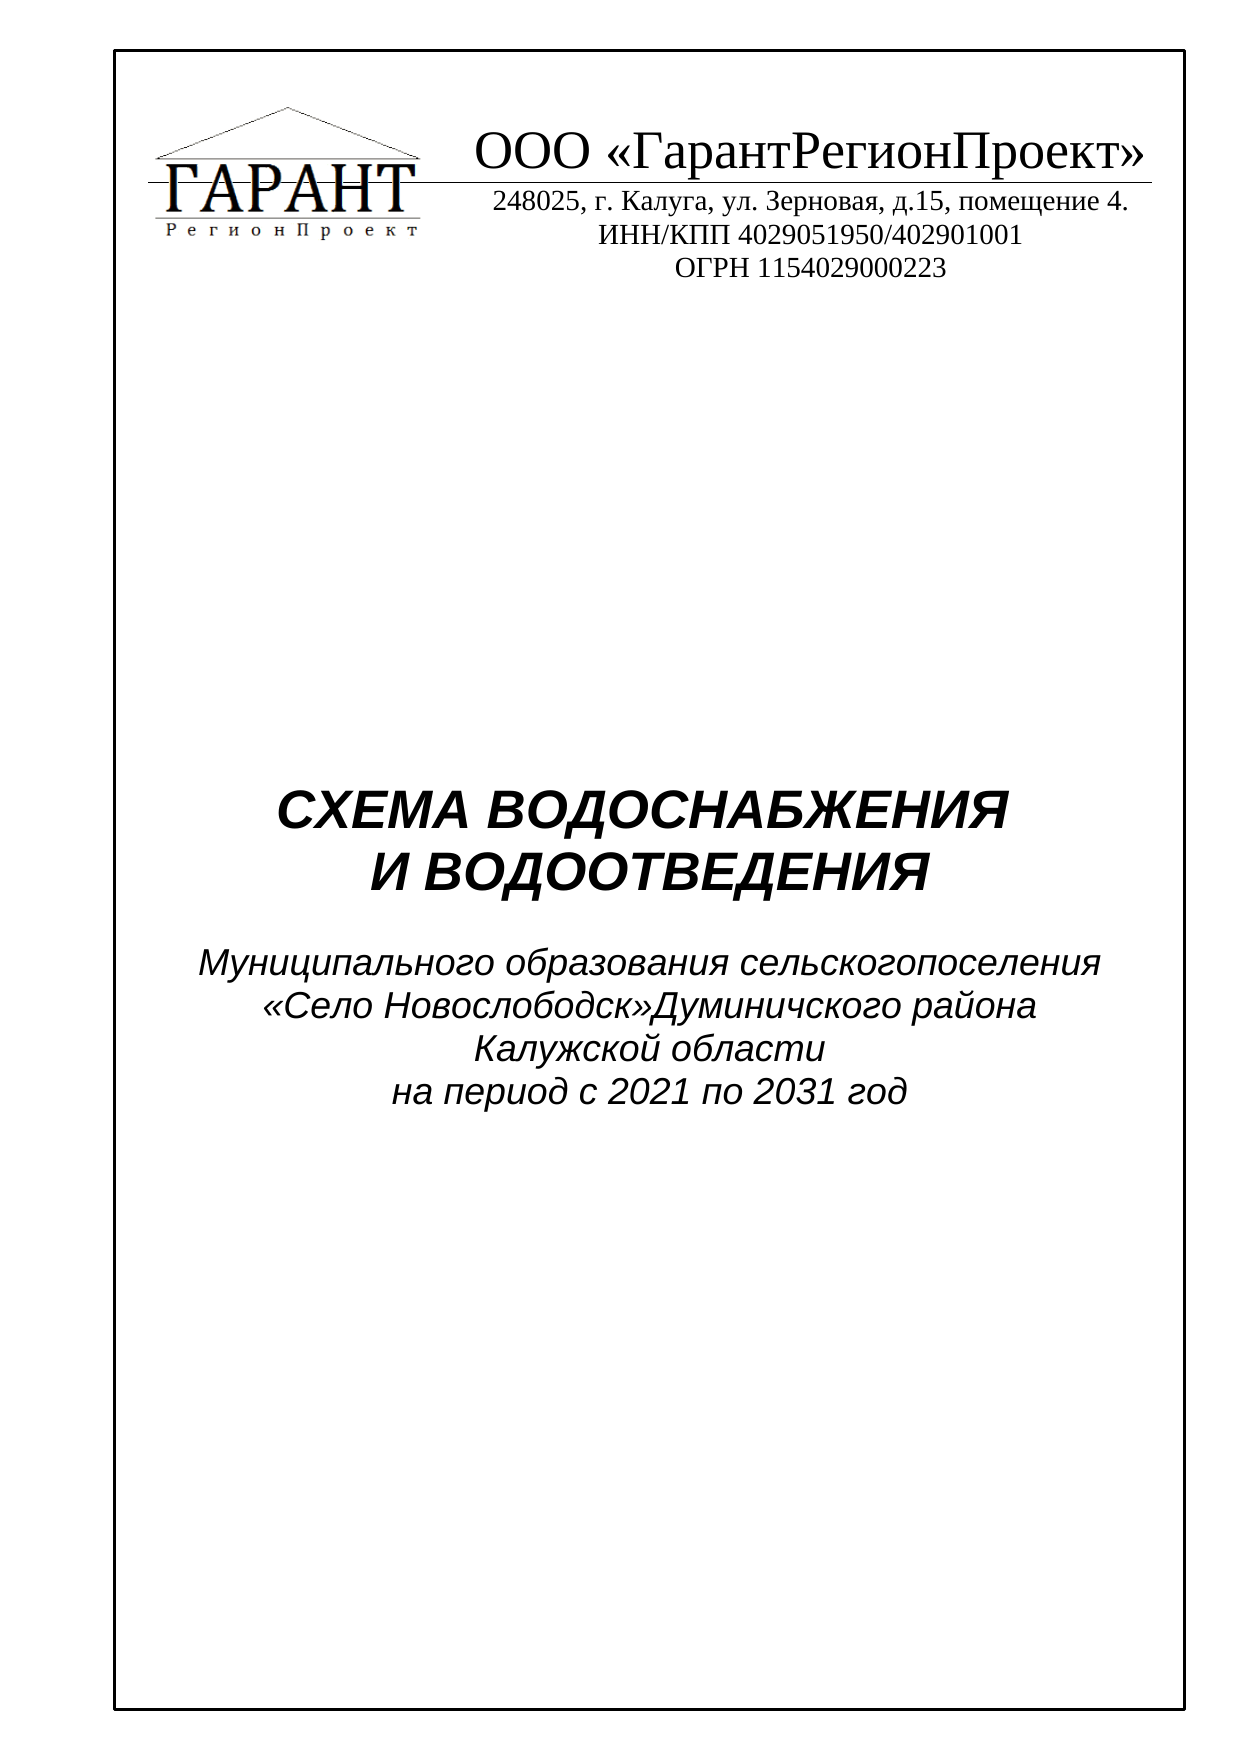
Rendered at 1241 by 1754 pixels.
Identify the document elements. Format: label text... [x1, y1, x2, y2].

text Калужской области [148, 1026, 1152, 1069]
text ООО «ГарантРегионПроект» [451, 118, 1152, 182]
picture [123, 78, 451, 263]
text Муниципального образования сельскогопоселения [148, 940, 1152, 983]
text СХЕМА ВОДОСНАБЖЕНИЯ И ВОДООТВЕДЕНИЯ [148, 778, 1152, 902]
text ОГРН 1154029000223 [148, 251, 1152, 284]
text «Село Новослободск»Думиничского района [148, 983, 1152, 1026]
text 248025, г. Калуга, ул. Зерновая, д.15, помещение 4. [451, 183, 1152, 217]
text на период с 2021 по 2031 год [148, 1069, 1152, 1112]
text ИНН/КПП 4029051950/402901001 [451, 217, 1152, 251]
